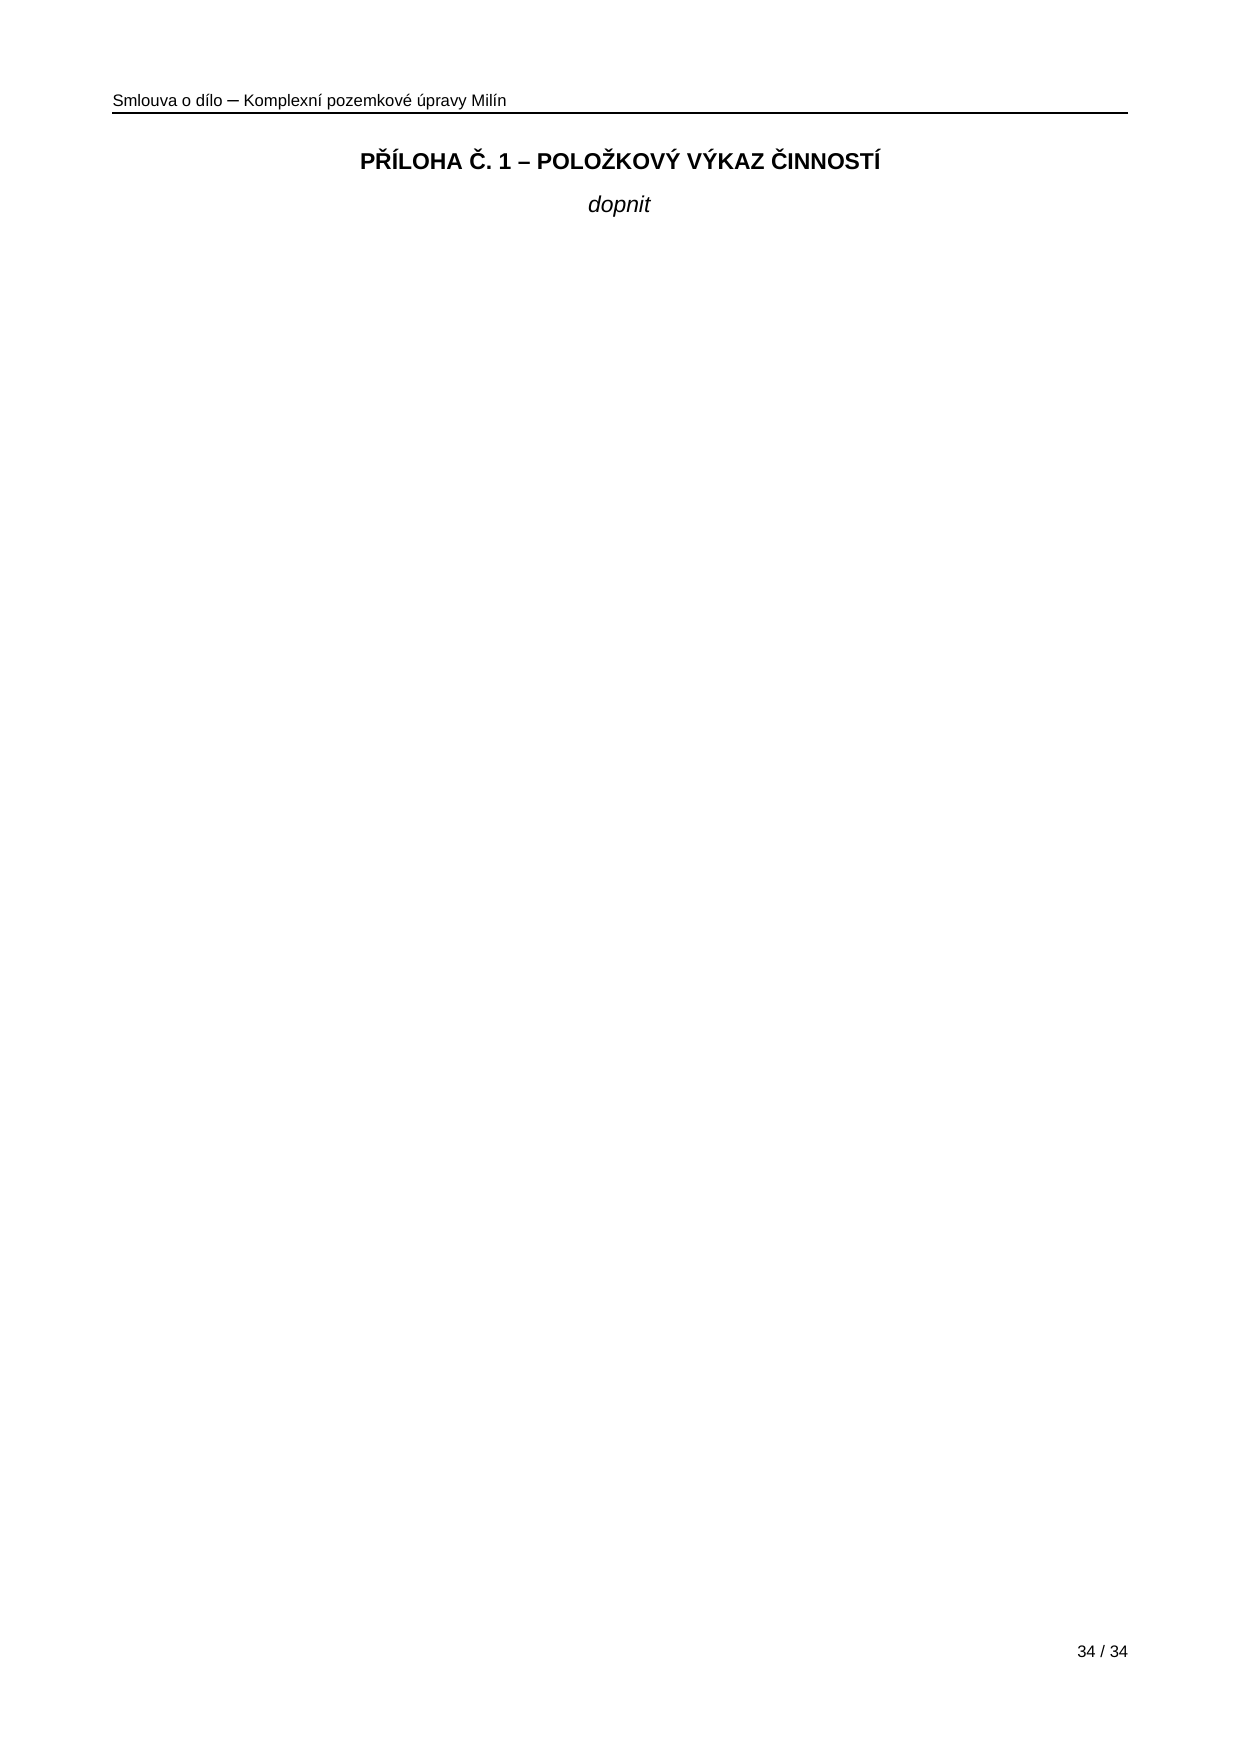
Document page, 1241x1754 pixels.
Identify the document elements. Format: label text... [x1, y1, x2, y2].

text dopnit [112, 191, 1128, 217]
text Příloha č. 1 – Položkový výkaz Činností [112, 148, 1128, 174]
